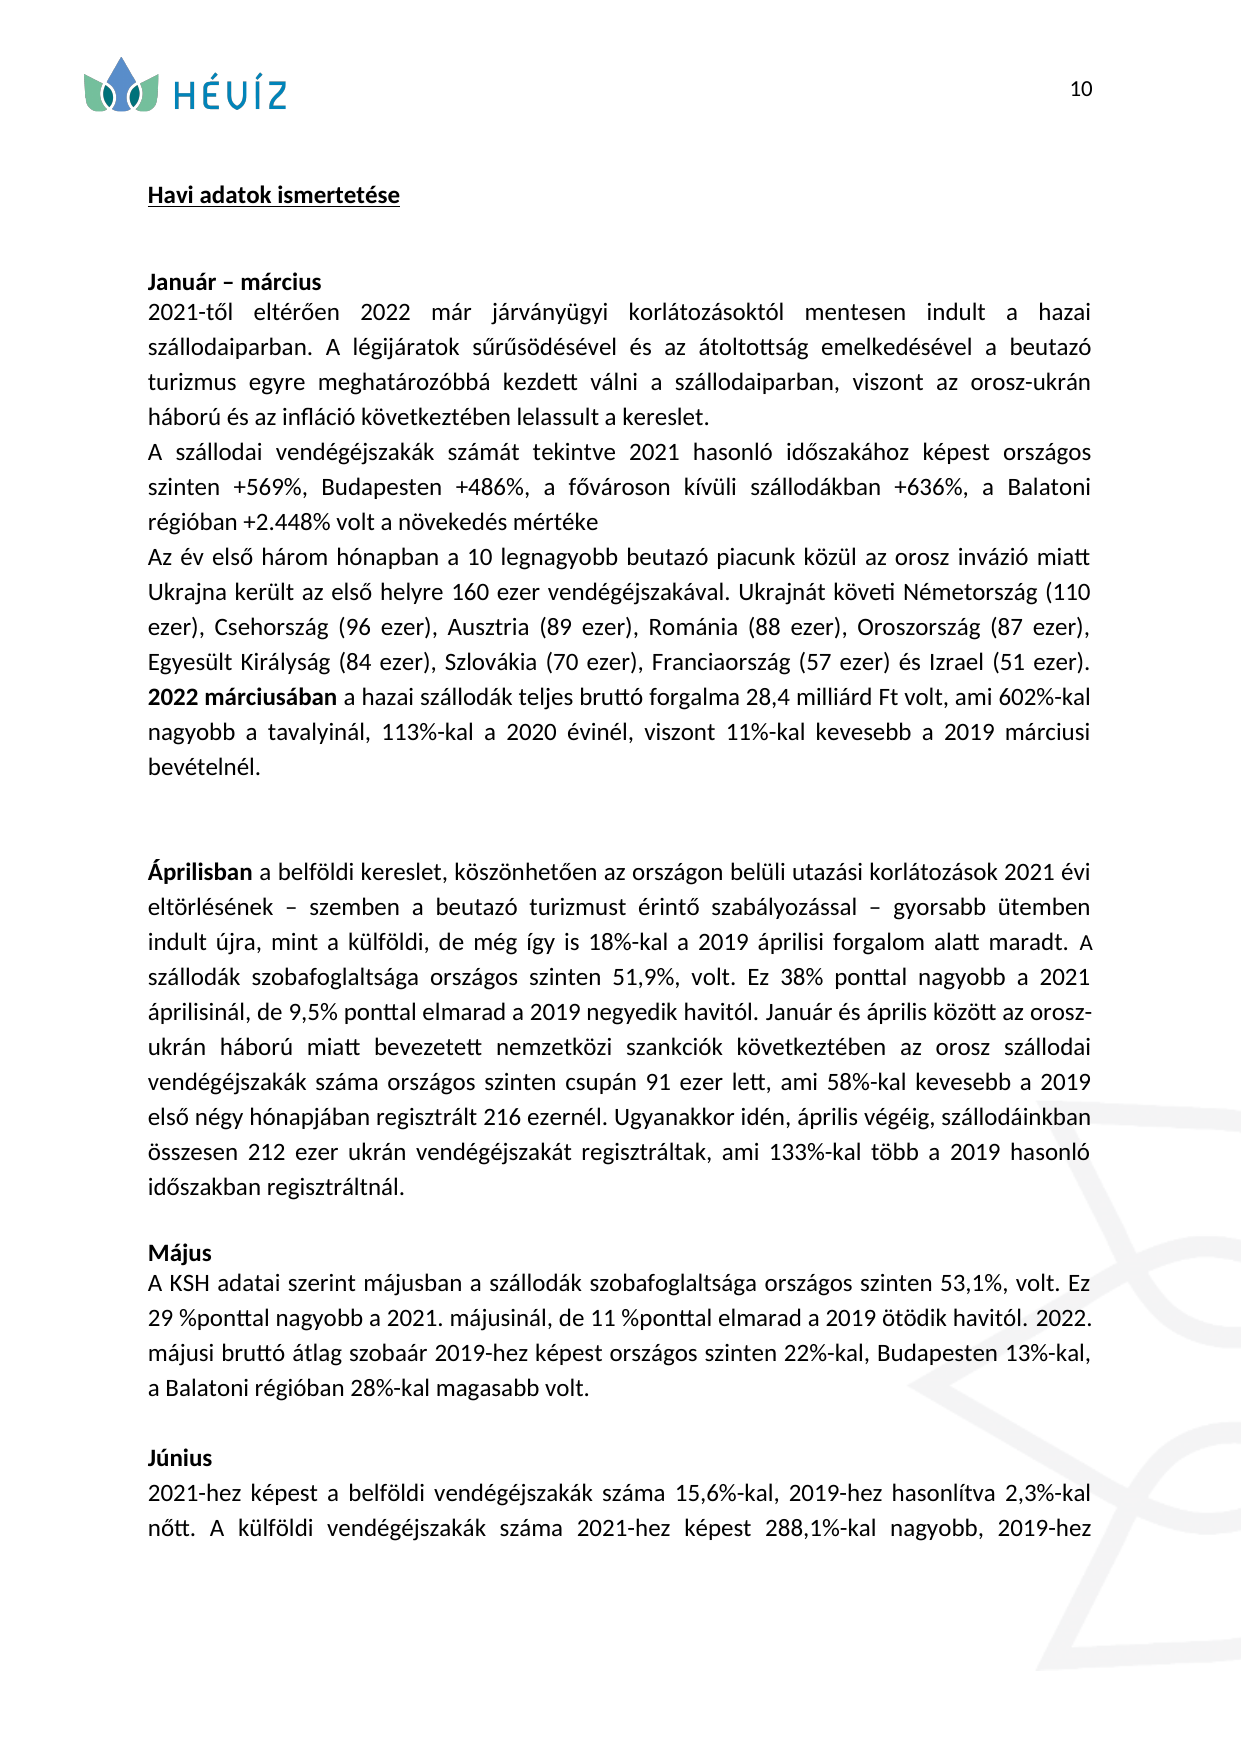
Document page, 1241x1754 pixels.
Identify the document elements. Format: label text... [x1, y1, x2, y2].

picture [84, 57, 286, 112]
text Az év első három hónapban a 10 legnagyobb beutazó piacunk közül az orosz invázió miatt Ukrajna került az első helyre 160 ezer vendégéjszakával. Ukrajnát követi Németország (110 ezer), Csehország (96 ezer), Ausztria (89 ezer), Románia (88 ezer), Oroszország (87 ezer), Egyesült Királyság (84 ezer), Szlovákia (70 ezer), Franciaország (57 ezer) és Izrael (51 ezer). 2022 márciusában a hazai szállodák teljes bruttó forgalma 28,4 milliárd Ft volt, ami 602%-kal nagyobb a tavalyinál, 113%-kal a 2020 évinél, viszont 11%-kal kevesebb a 2019 márciusi bevételnél. [148, 541, 1092, 782]
text Áprilisban a belföldi kereslet, köszönhetően az országon belüli utazási korlátozások 2021 évi eltörlésének – szemben a beutazó turizmust érintő szabályozással – gyorsabb ütemben indult újra, mint a külföldi, de még így is 18%-kal a 2019 áprilisi forgalom alatt maradt. A szállodák szobafoglaltsága országos szinten 51,9%, volt. Ez 38% ponttal nagyobb a 2021 áprilisinál, de 9,5% ponttal elmarad a 2019 negyedik havitól. Január és április között az orosz-ukrán háború miatt bevezetett nemzetközi szankciók következtében az orosz szállodai vendégéjszakák száma országos szinten csupán 91 ezer lett, ami 58%-kal kevesebb a 2019 első négy hónapjában regisztrált 216 ezernél. Ugyanakkor idén, április végéig, szállodáinkban összesen 212 ezer ukrán vendégéjszakát regisztráltak, ami 133%-kal több a 2019 hasonló időszakban regisztráltnál. [148, 856, 1092, 1202]
text Június [148, 1442, 1092, 1473]
text Január – március [148, 266, 1092, 296]
text A KSH adatai szerint májusban a szállodák szobafoglaltsága országos szinten 53,1%, volt. Ez 29 %ponttal nagyobb a 2021. májusinál, de 11 %ponttal elmarad a 2019 ötödik havitól. 2022. májusi bruttó átlag szobaár 2019-hez képest országos szinten 22%-kal, Budapesten 13%-kal, a Balatoni régióban 28%-kal magasabb volt. [148, 1267, 1092, 1403]
picture [274, 90, 286, 105]
text A szállodai vendégéjszakák számát tekintve 2021 hasonló időszakához képest országos szinten +569%, Budapesten +486%, a fővároson kívüli szállodákban +636%, a Balatoni régióban +2.448% volt a növekedés mértéke [148, 436, 1092, 537]
text 2021-től eltérően 2022 már járványügyi korlátozásoktól mentesen indult a hazai szállodaiparban. A légijáratok sűrűsödésével és az átoltottság emelkedésével a beutazó turizmus egyre meghatározóbbá kezdett válni a szállodaiparban, viszont az orosz-ukrán háború és az infláció következtében lelassult a kereslet. [148, 296, 1092, 432]
text Május [148, 1237, 1092, 1267]
text Havi adatok ismertetése [148, 179, 1092, 210]
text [148, 1477, 1092, 1543]
